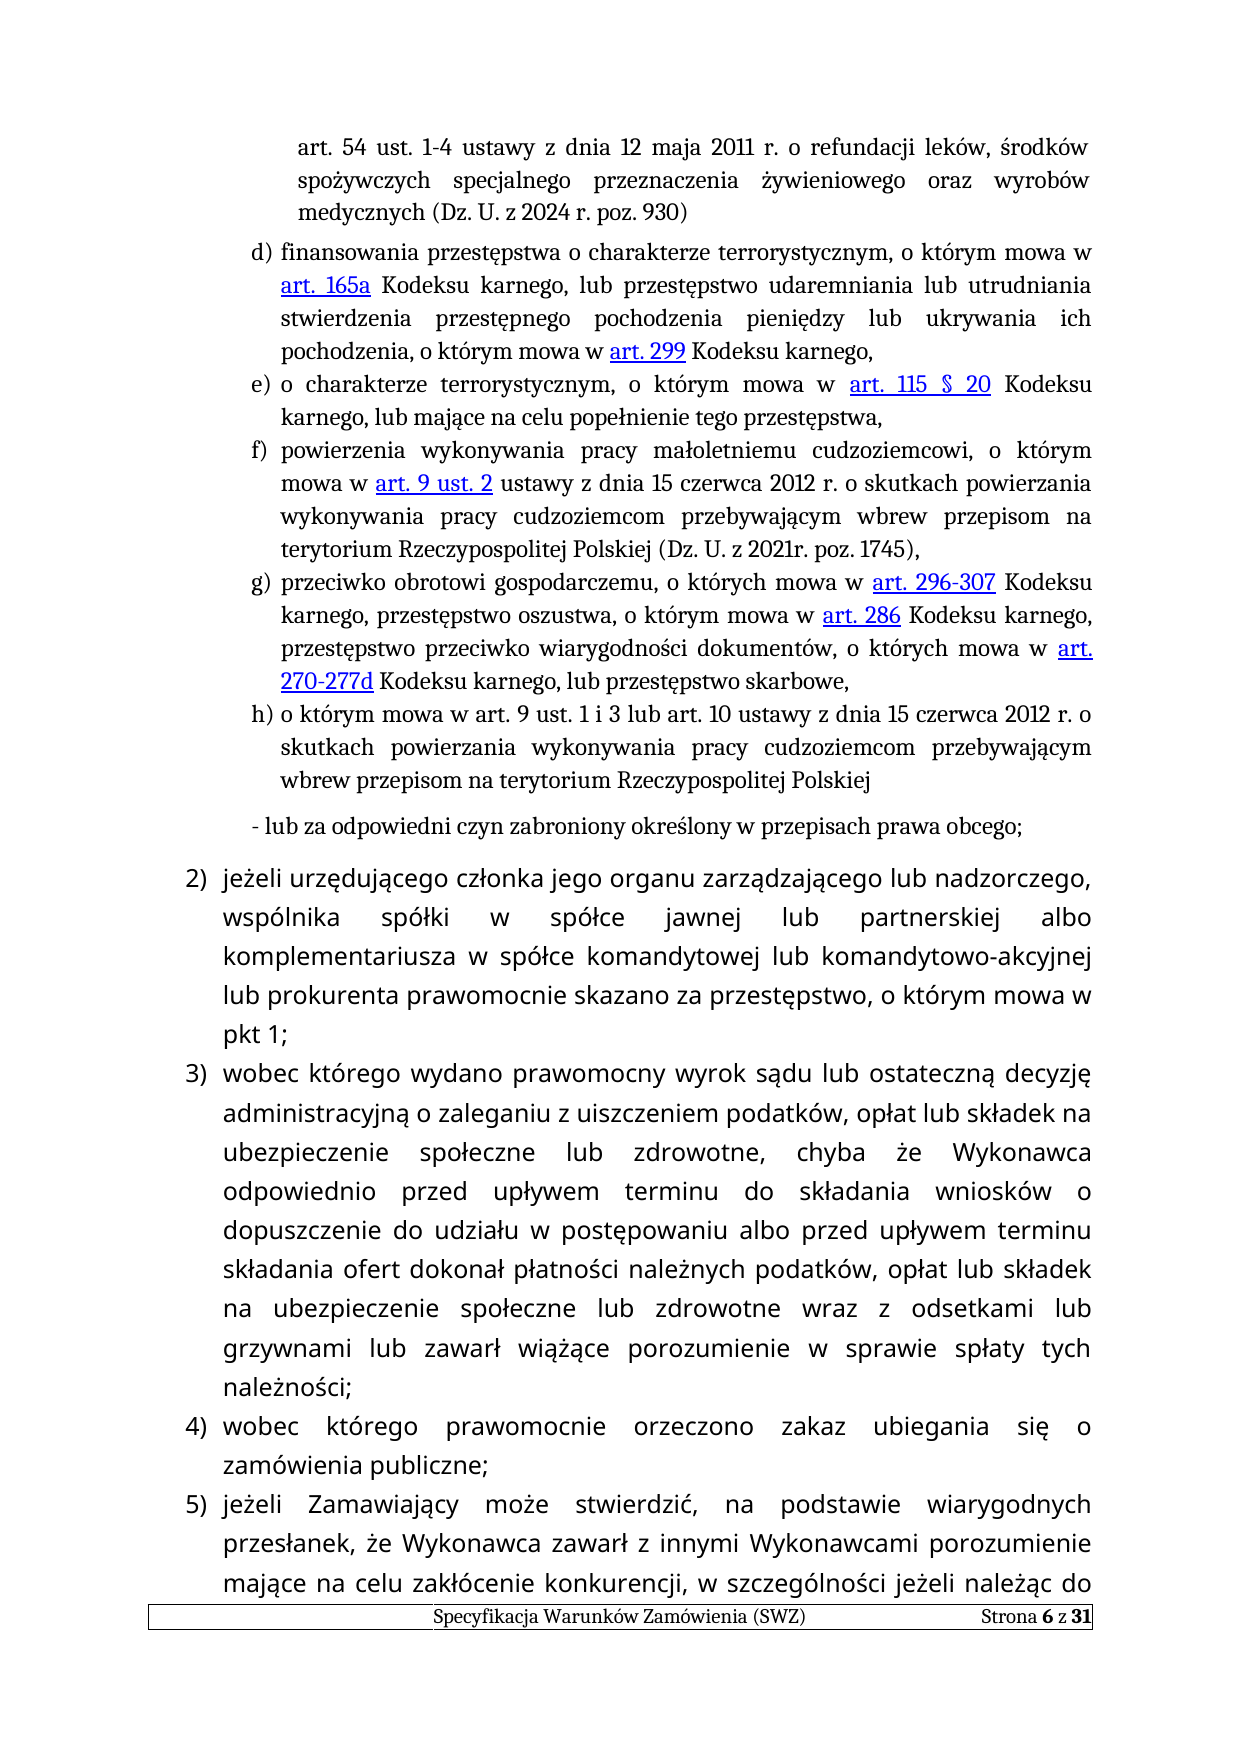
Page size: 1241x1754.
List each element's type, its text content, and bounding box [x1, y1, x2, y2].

list finansowania przestępstwa o charakterze terrorystycznym, o którym mowa w art. 165a Kodeksu karnego, lub przestępstwo udaremniania lub utrudniania stwierdzenia przestępnego pochodzenia pieniędzy lub ukrywania ich pochodzenia, o którym mowa w art. 299 Kodeksu karnego, [251, 238, 1093, 366]
list o charakterze terrorystycznym, o którym mowa w art. 115 § 20 Kodeksu karnego, lub mające na celu popełnienie tego przestępstwa, [251, 370, 1093, 432]
list przeciwko obrotowi gospodarczemu, o których mowa w art. 296-307 Kodeksu karnego, przestępstwo oszustwa, o którym mowa w art. 286 Kodeksu karnego, przestępstwo przeciwko wiarygodności dokumentów, o których mowa w art. 270-277d Kodeksu karnego, lub przestępstwo skarbowe, [251, 568, 1093, 696]
list powierzenia wykonywania pracy małoletniemu cudzoziemcowi, o którym mowa w art. 9 ust. 2 ustawy z dnia 15 czerwca 2012 r. o skutkach powierzania wykonywania pracy cudzoziemcom przebywającym wbrew przepisom na terytorium Rzeczypospolitej Polskiej (Dz. U. z 2021r. poz. 1745), [251, 436, 1093, 564]
list wobec którego wydano prawomocny wyrok sądu lub ostateczną decyzję administracyjną o zaleganiu z uiszczeniem podatków, opłat lub składek na ubezpieczenie społeczne lub zdrowotne, chyba że Wykonawca odpowiednio przed upływem terminu do składania wniosków o dopuszczenie do udziału w postępowaniu albo przed upływem terminu składania ofert dokonał płatności należnych podatków, opłat lub składek na ubezpieczenie społeczne lub zdrowotne wraz z odsetkami lub grzywnami lub zawarł wiążące porozumienie w sprawie spłaty tych należności; [185, 1056, 1093, 1403]
text - lub za odpowiedni czyn zabroniony określony w przepisach prawa obcego; [177, 812, 1093, 840]
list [260, 133, 1091, 227]
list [185, 1487, 1093, 1599]
list jeżeli urzędującego członka jego organu zarządzającego lub nadzorczego, wspólnika spółki w spółce jawnej lub partnerskiej albo komplementariusza w spółce komandytowej lub komandytowo-akcyjnej lub prokurenta prawomocnie skazano za przestępstwo, o którym mowa w pkt 1; [185, 860, 1093, 1051]
list o którym mowa w art. 9 ust. 1 i 3 lub art. 10 ustawy z dnia 15 czerwca 2012 r. o skutkach powierzania wykonywania pracy cudzoziemcom przebywającym wbrew przepisom na terytorium Rzeczypospolitej Polskiej [251, 700, 1093, 795]
list wobec którego prawomocnie orzeczono zakaz ubiegania się o zamówienia publiczne; [185, 1408, 1093, 1482]
